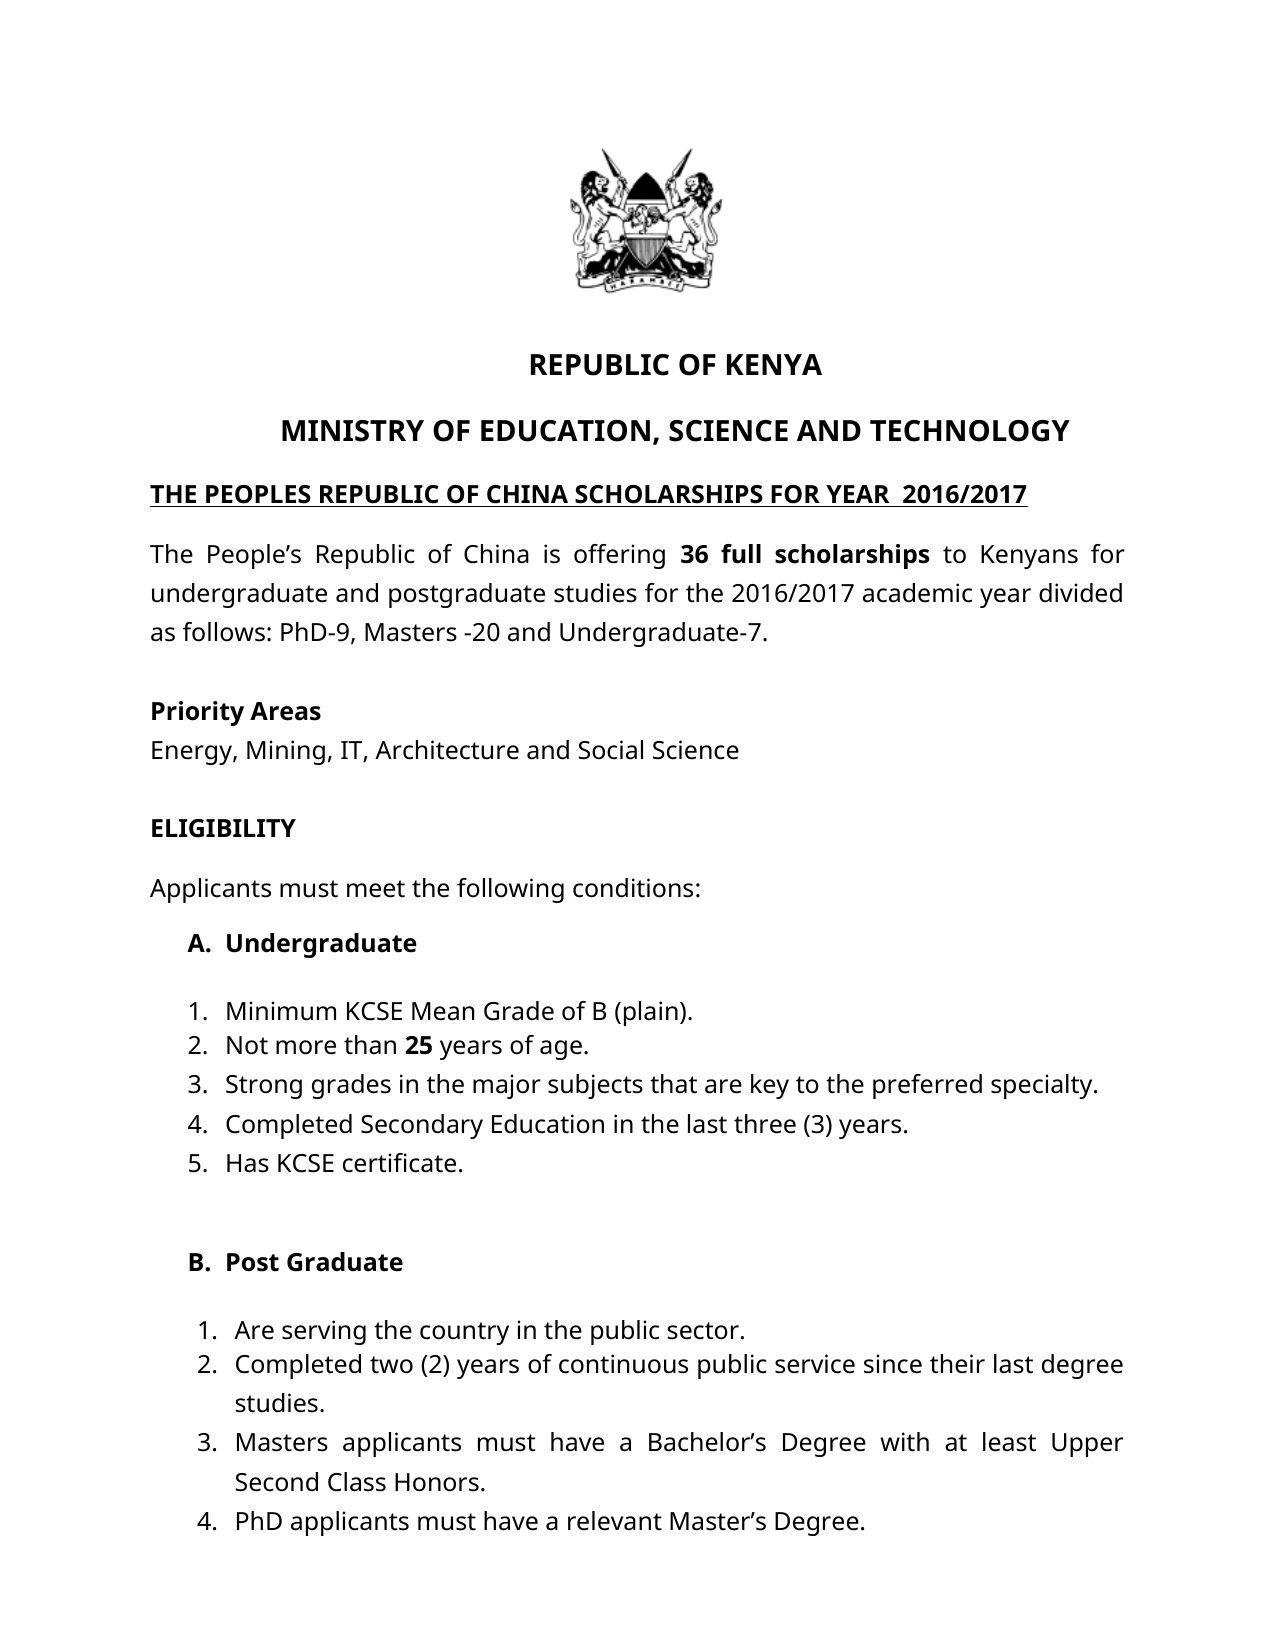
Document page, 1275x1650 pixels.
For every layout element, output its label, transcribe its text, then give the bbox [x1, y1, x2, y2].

text REPUBLIC OF KENYA [150, 344, 1125, 383]
list Completed two (2) years of continuous public service since their last degree studies. [197, 1347, 1125, 1420]
list Strong grades in the major subjects that are key to the preferred specialty. [187, 1067, 1125, 1101]
text Priority Areas [150, 693, 1125, 727]
list Undergraduate [187, 926, 1125, 960]
text Energy, Mining, IT, Architecture and Social Science [150, 732, 1125, 767]
text MINISTRY OF EDUCATION, SCIENCE AND TECHNOLOGY [150, 410, 1125, 450]
text ELIGIBILITY [150, 811, 1125, 845]
list PhD applicants must have a relevant Master’s Degree. [197, 1503, 1125, 1537]
list Minimum KCSE Mean Grade of B (plain). [187, 994, 1125, 1028]
list Completed Secondary Education in the last three (3) years. [187, 1106, 1125, 1140]
list Not more than 25 years of age. [187, 1028, 1125, 1062]
list Has KCSE certificate. [187, 1145, 1125, 1179]
text The People’s Republic of China is offering 36 full scholarships to Kenyans for undergraduate and postgraduate studies for the 2016/2017 academic year divided as follows: PhD-9, Masters -20 and Undergraduate-7. [150, 537, 1125, 649]
list Post Graduate [187, 1244, 1125, 1279]
text THE PEOPLES REPUBLIC OF CHINA SCHOLARSHIPS FOR YEAR 2016/2017 [150, 477, 1125, 511]
text Applicants must meet the following conditions: [150, 871, 1125, 905]
list Masters applicants must have a Bachelor’s Degree with at least Upper Second Class Honors. [197, 1425, 1125, 1498]
list Are serving the country in the public sector. [197, 1313, 1125, 1347]
